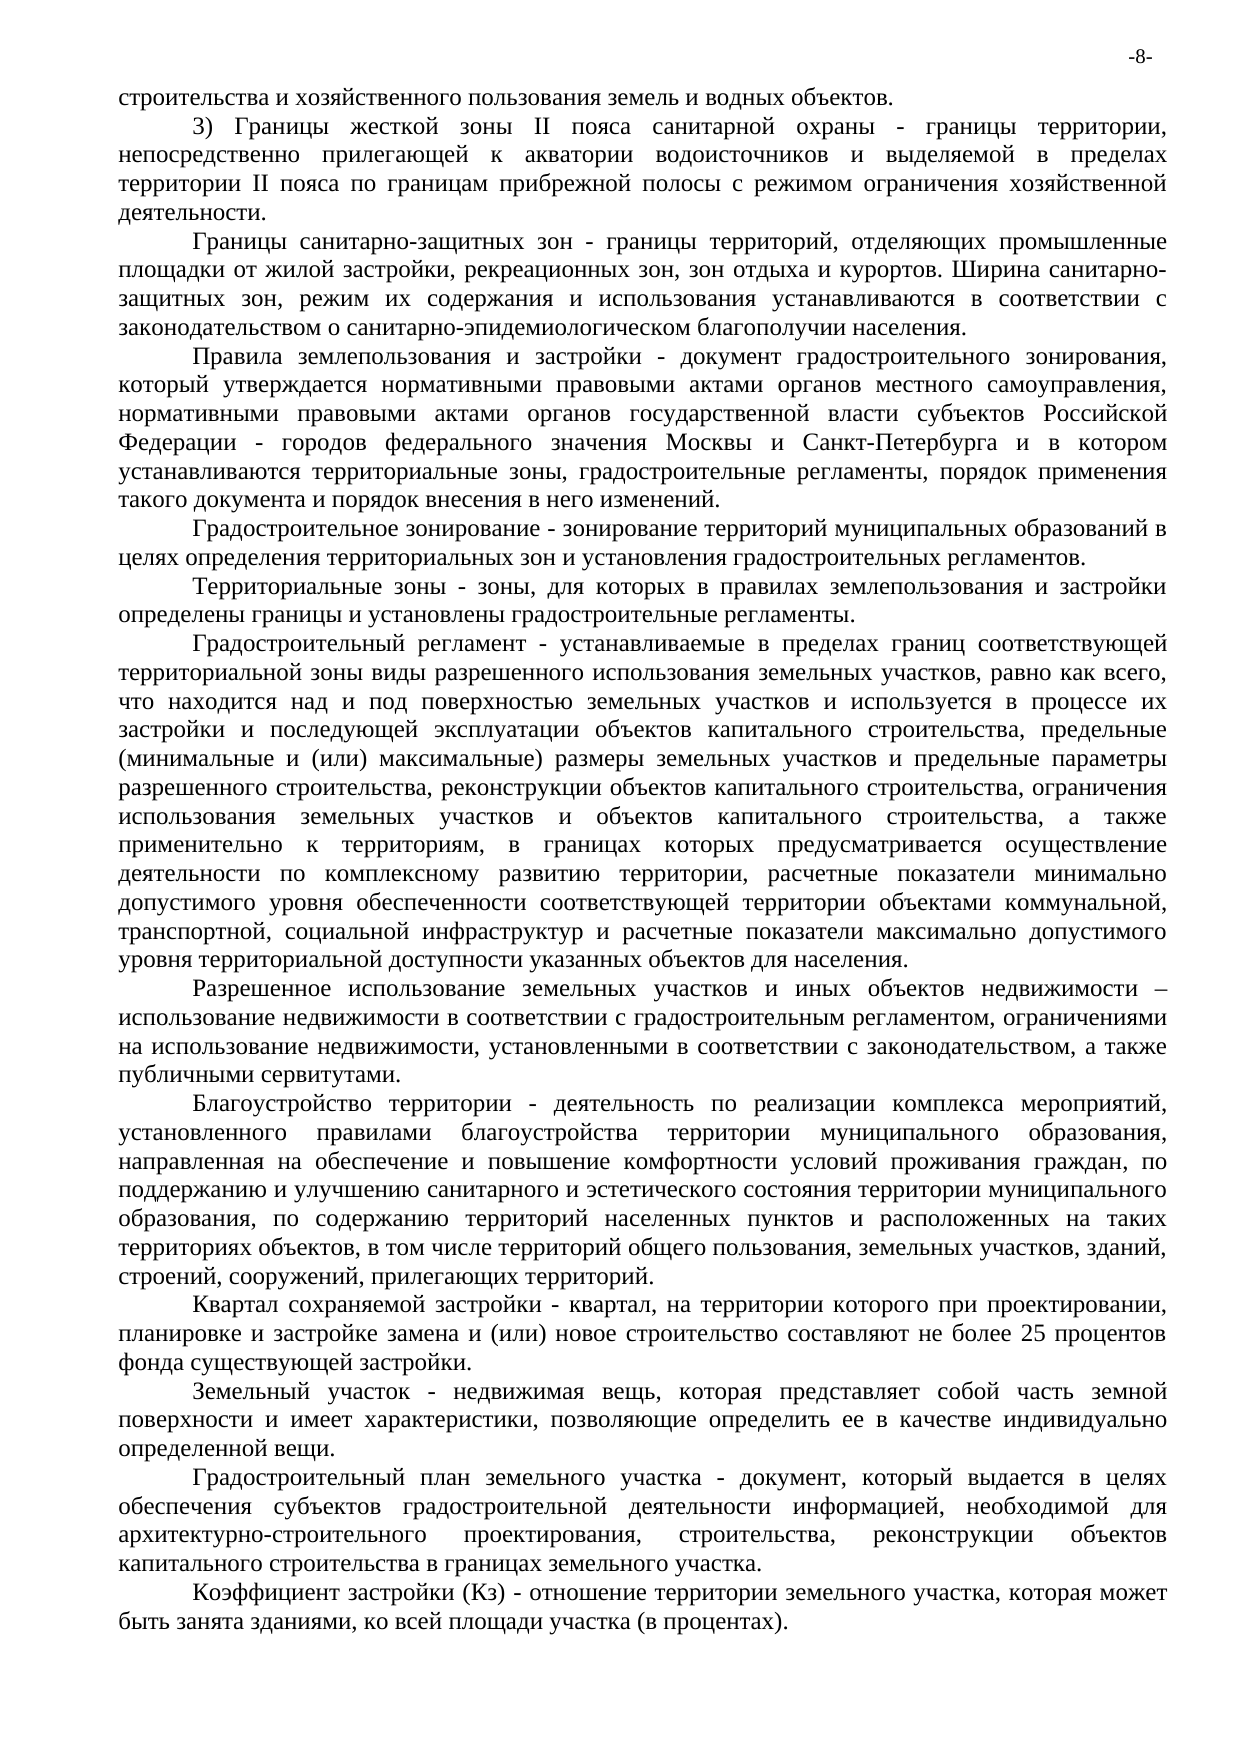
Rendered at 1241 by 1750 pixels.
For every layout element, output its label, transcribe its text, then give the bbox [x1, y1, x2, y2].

text Квартал сохраняемой застройки - квартал, на территории которого при проектировании, планировке и застройке замена и (или) новое строительство составляют не более 25 процентов фонда существующей застройки. [118, 1289, 1168, 1376]
text Территориальные зоны - зоны, для которых в правилах землепользования и застройки определены границы и установлены градостроительные регламенты. [118, 571, 1168, 628]
text 3) Границы жесткой зоны II пояса санитарной охраны - границы территории, непосредственно прилегающей к акватории водоисточников и выделяемой в пределах территории II пояса по границам прибрежной полосы с режимом ограничения хозяйственной деятельности. [118, 111, 1168, 226]
text Границы санитарно-защитных зон - границы территорий, отделяющих промышленные площадки от жилой застройки, рекреационных зон, зон отдыха и курортов. Ширина санитарно-защитных зон, режим их содержания и использования устанавливаются в соответствии с законодательством о санитарно-эпидемиологическом благополучии населения. [118, 226, 1168, 341]
text Градостроительное зонирование - зонирование территорий муниципальных образований в целях определения территориальных зон и установления градостроительных регламентов. [118, 513, 1168, 571]
text Градостроительный план земельного участка - документ, который выдается в целях обеспечения субъектов градостроительной деятельности информацией, необходимой для архитектурно-строительного проектирования, строительства, реконструкции объектов капитального строительства в границах земельного участка. [118, 1462, 1168, 1577]
text Коэффициент застройки (Кз) - отношение территории земельного участка, которая может быть занята зданиями, ко всей площади участка (в процентах). [118, 1577, 1168, 1634]
text Земельный участок - недвижимая вещь, которая представляет собой часть земной поверхности и имеет характеристики, позволяющие определить ее в качестве индивидуально определенной вещи. [118, 1376, 1168, 1462]
text Градостроительный регламент - устанавливаемые в пределах границ соответствующей территориальной зоны виды разрешенного использования земельных участков, равно как всего, что находится над и под поверхностью земельных участков и используется в процессе их застройки и последующей эксплуатации объектов капитального строительства, предельные (минимальные и (или) максимальные) размеры земельных участков и предельные параметры разрешенного строительства, реконструкции объектов капитального строительства, ограничения использования земельных участков и объектов капитального строительства, а также применительно к территориям, в границах которых предусматривается осуществление деятельности по комплексному развитию территории, расчетные показатели минимально допустимого уровня обеспеченности соответствующей территории объектами коммунальной, транспортной, социальной инфраструктур и расчетные показатели максимально допустимого уровня территориальной доступности указанных объектов для населения. [118, 628, 1168, 973]
text Разрешенное использование земельных участков и иных объектов недвижимости – использование недвижимости в соответствии с градостроительным регламентом, ограничениями на использование недвижимости, установленными в соответствии с законодательством, а также публичными сервитутами. [118, 973, 1168, 1088]
text Благоустройство территории - деятельность по реализации комплекса мероприятий, установленного правилами благоустройства территории муниципального образования, направленная на обеспечение и повышение комфортности условий проживания граждан, по поддержанию и улучшению санитарного и эстетического состояния территории муниципального образования, по содержанию территорий населенных пунктов и расположенных на таких территориях объектов, в том числе территорий общего пользования, земельных участков, зданий, строений, сооружений, прилегающих территорий. [118, 1088, 1168, 1289]
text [118, 82, 1168, 111]
text Правила землепользования и застройки - документ градостроительного зонирования, который утверждается нормативными правовыми актами органов местного самоуправления, нормативными правовыми актами органов государственной власти субъектов Российской Федерации - городов федерального значения Москвы и Санкт-Петербурга и в котором устанавливаются территориальные зоны, градостроительные регламенты, порядок применения такого документа и порядок внесения в него изменений. [118, 341, 1168, 513]
